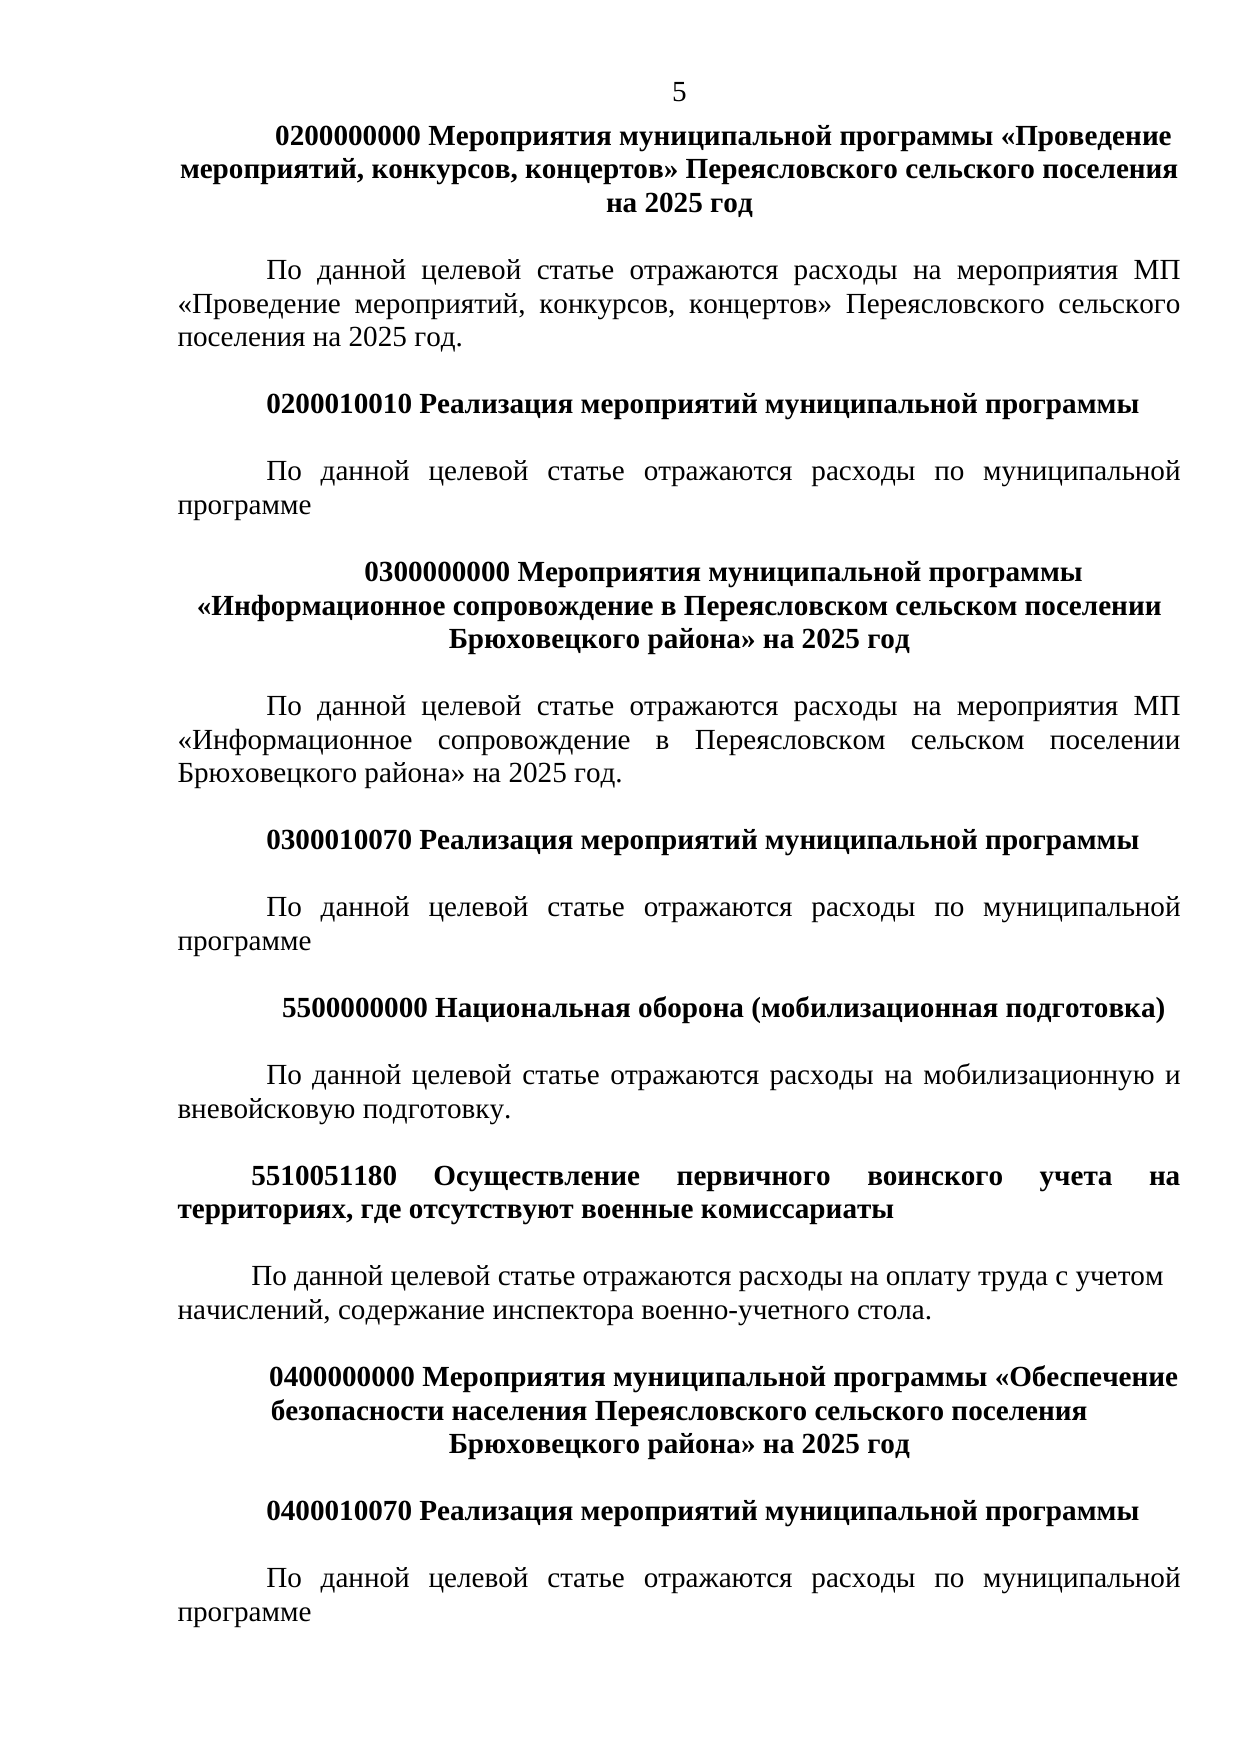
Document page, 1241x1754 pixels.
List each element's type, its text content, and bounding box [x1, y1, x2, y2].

text 5500000000 Национальная оборона (мобилизационная подготовка) [177, 990, 1181, 1024]
text 0400000000 Мероприятия муниципальной программы «Обеспечение безопасности населения Переясловского сельского поселения Брюховецкого района» на 2025 год [177, 1359, 1181, 1460]
text 5510051180 Осуществление первичного воинского учета на территориях, где отсутствуют военные комиссариаты [177, 1158, 1181, 1225]
text 0300010070 Реализация мероприятий муниципальной программы [177, 822, 1181, 856]
text По данной целевой статье отражаются расходы на мобилизационную и вневойсковую подготовку. [177, 1057, 1181, 1124]
text 0300000000 Мероприятия муниципальной программы «Информационное сопровождение в Переясловском сельском поселении Брюховецкого района» на 2025 год [177, 554, 1181, 655]
text начислений, содержание инспектора военно-учетного стола. [177, 1292, 1181, 1326]
text По данной целевой статье отражаются расходы на оплату труда с учетом [177, 1258, 1181, 1292]
text По данной целевой статье отражаются расходы по муниципальной программе [177, 453, 1181, 521]
text 0200010010 Реализация мероприятий муниципальной программы [177, 386, 1181, 420]
text По данной целевой статье отражаются расходы на мероприятия МП «Информационное сопровождение в Переясловском сельском поселении Брюховецкого района» на 2025 год. [177, 688, 1181, 789]
text 0200000000 Мероприятия муниципальной программы «Проведение мероприятий, конкурсов, концертов» Переясловского сельского поселения на 2025 год [177, 118, 1181, 219]
text 0400010070 Реализация мероприятий муниципальной программы [177, 1493, 1181, 1527]
text По данной целевой статье отражаются расходы по муниципальной программе [177, 1560, 1181, 1627]
text По данной целевой статье отражаются расходы на мероприятия МП «Проведение мероприятий, конкурсов, концертов» Переясловского сельского поселения на 2025 год. [177, 252, 1181, 353]
text По данной целевой статье отражаются расходы по муниципальной программе [177, 889, 1181, 957]
